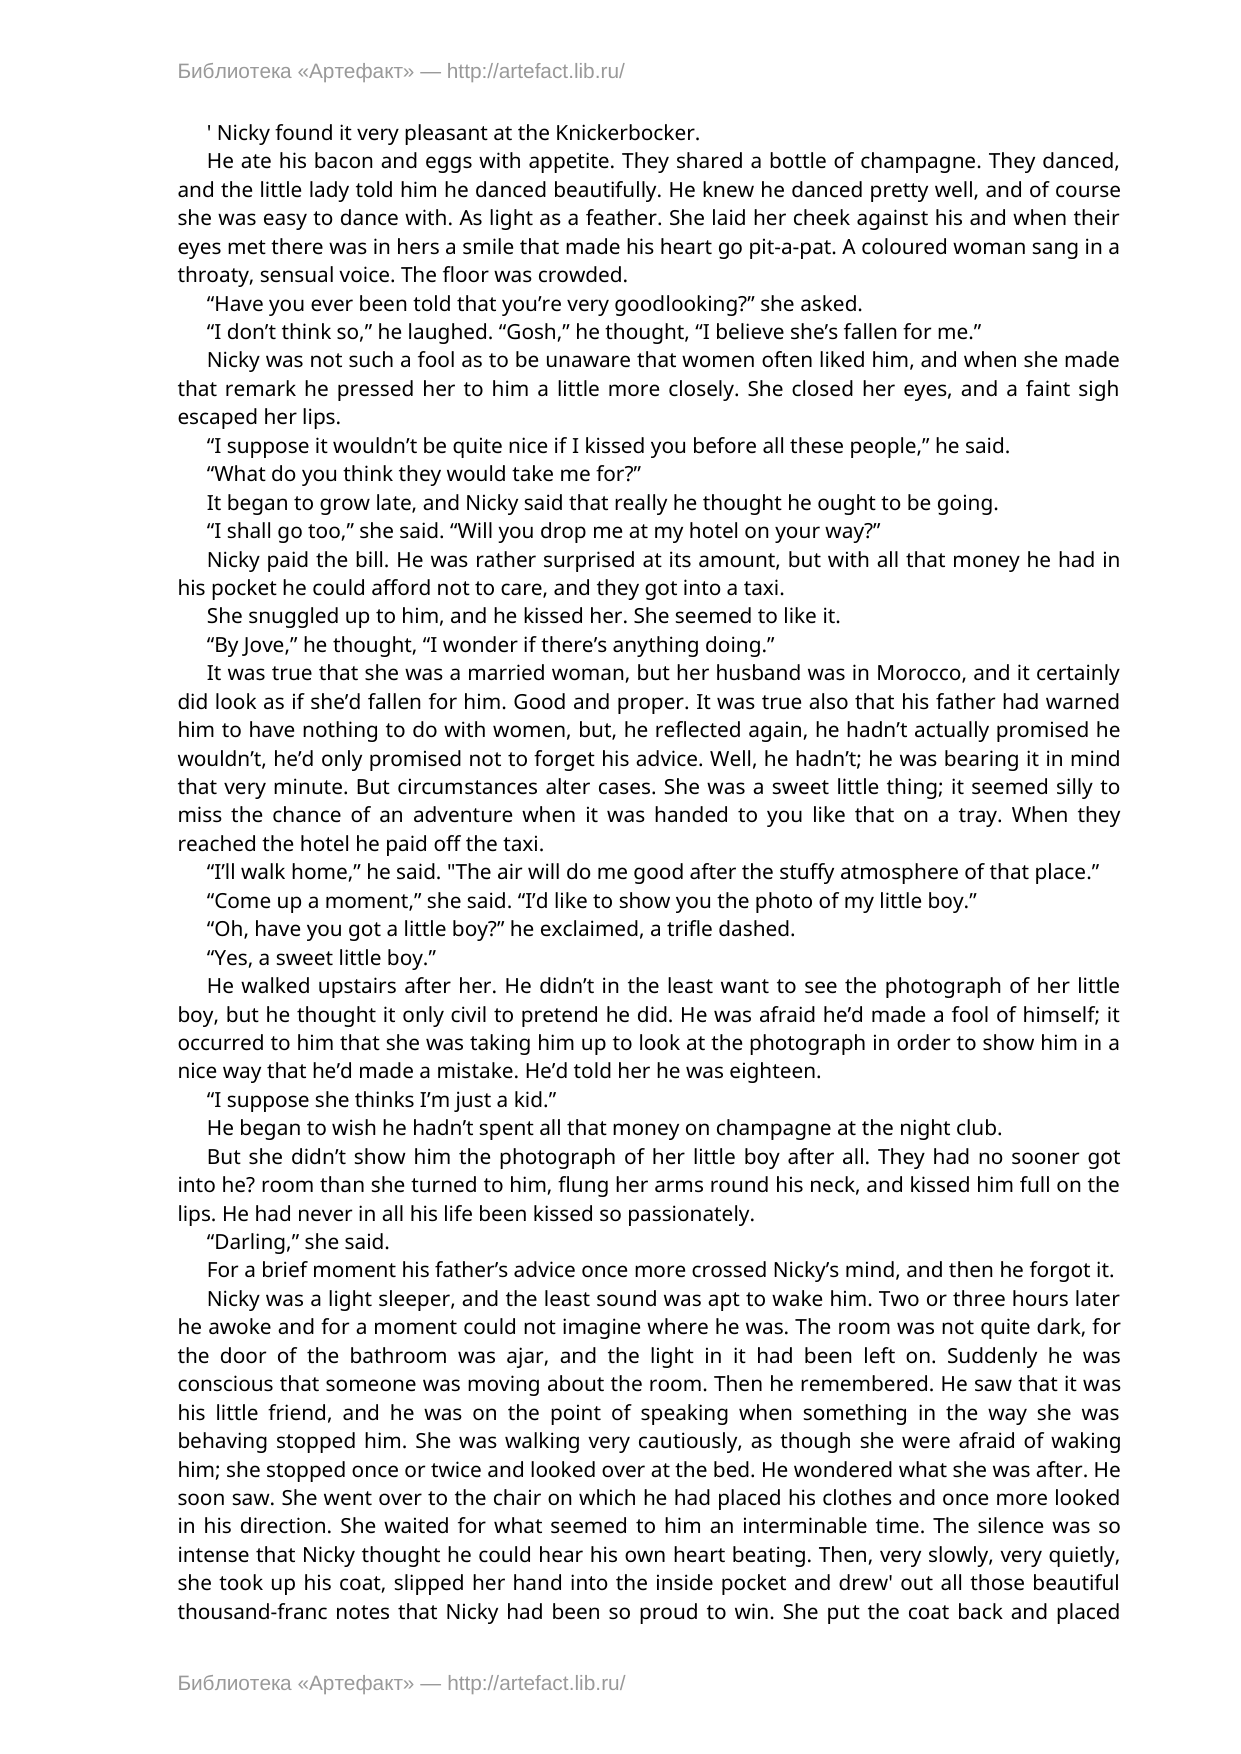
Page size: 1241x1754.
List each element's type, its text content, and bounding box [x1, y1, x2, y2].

text She snuggled up to him, and he kissed her. She seemed to like it. [177, 602, 1122, 630]
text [177, 1284, 1122, 1625]
text “Darling,” she said. [177, 1227, 1122, 1256]
text It began to grow late, and Nicky said that really he thought he ought to be going. [177, 488, 1122, 516]
text It was true that she was a married woman, but her husband was in Morocco, and it certainly did look as if she’d fallen for him. Good and proper. It was true also that his father had warned him to have nothing to do with women, but, he reflected again, he hadn’t actually promised he wouldn’t, he’d only promised not to forget his advice. Well, he hadn’t; he was bearing it in mind that very minute. But circumstances alter cases. She was a sweet little thing; it seemed silly to miss the chance of an adventure when it was handed to you like that on a tray. When they reached the hotel he paid off the taxi. [177, 658, 1122, 857]
text “What do you think they would take me for?” [177, 459, 1122, 488]
text “I suppose she thinks I’m just a kid.” [177, 1085, 1122, 1113]
text “Yes, a sweet little boy.” [177, 943, 1122, 971]
text He began to wish he hadn’t spent all that money on champagne at the night club. [177, 1113, 1122, 1142]
text Nicky was not such a fool as to be unaware that women often liked him, and when she made that remark he pressed her to him a little more closely. She closed her eyes, and a faint sigh escaped her lips. [177, 346, 1122, 431]
text “By Jove,” he thought, “I wonder if there’s anything doing.” [177, 630, 1122, 658]
text “I’ll walk home,” he said. "The air will do me good after the stuffy atmosphere of that place.” [177, 857, 1122, 886]
text “I shall go too,” she said. “Will you drop me at my hotel on your way?” [177, 516, 1122, 545]
text “I suppose it wouldn’t be quite nice if I kissed you before all these people,” he said. [177, 431, 1122, 459]
text He ate his bacon and eggs with appetite. They shared a bottle of champagne. They danced, and the little lady told him he danced beautifully. He knew he danced pretty well, and of course she was easy to dance with. As light as a feather. She laid her cheek against his and when their eyes met there was in hers a smile that made his heart go pit-a-pat. A coloured woman sang in a throaty, sensual voice. The floor was crowded. [177, 147, 1122, 289]
text ' Nicky found it very pleasant at the Knickerbocker. [177, 118, 1122, 147]
text But she didn’t show him the photograph of her little boy after all. They had no sooner got into he? room than she turned to him, flung her arms round his neck, and kissed him full on the lips. He had never in all his life been kissed so passionately. [177, 1142, 1122, 1227]
text For a brief moment his father’s advice once more crossed Nicky’s mind, and then he forgot it. [177, 1256, 1122, 1284]
text He walked upstairs after her. He didn’t in the least want to see the photograph of her little boy, but he thought it only civil to pretend he did. He was afraid he’d made a fool of himself; it occurred to him that she was taking him up to look at the photograph in order to show him in a nice way that he’d made a mistake. He’d told her he was eighteen. [177, 971, 1122, 1085]
text “Have you ever been told that you’re very goodlooking?” she asked. [177, 289, 1122, 317]
text “Oh, have you got a little boy?” he exclaimed, a trifle dashed. [177, 914, 1122, 943]
text Nicky paid the bill. He was rather surprised at its amount, but with all that money he had in his pocket he could afford not to care, and they got into a taxi. [177, 545, 1122, 602]
text “Come up a moment,” she said. “I’d like to show you the photo of my little boy.” [177, 886, 1122, 914]
text “I don’t think so,” he laughed. “Gosh,” he thought, “I believe she’s fallen for me.” [177, 317, 1122, 346]
